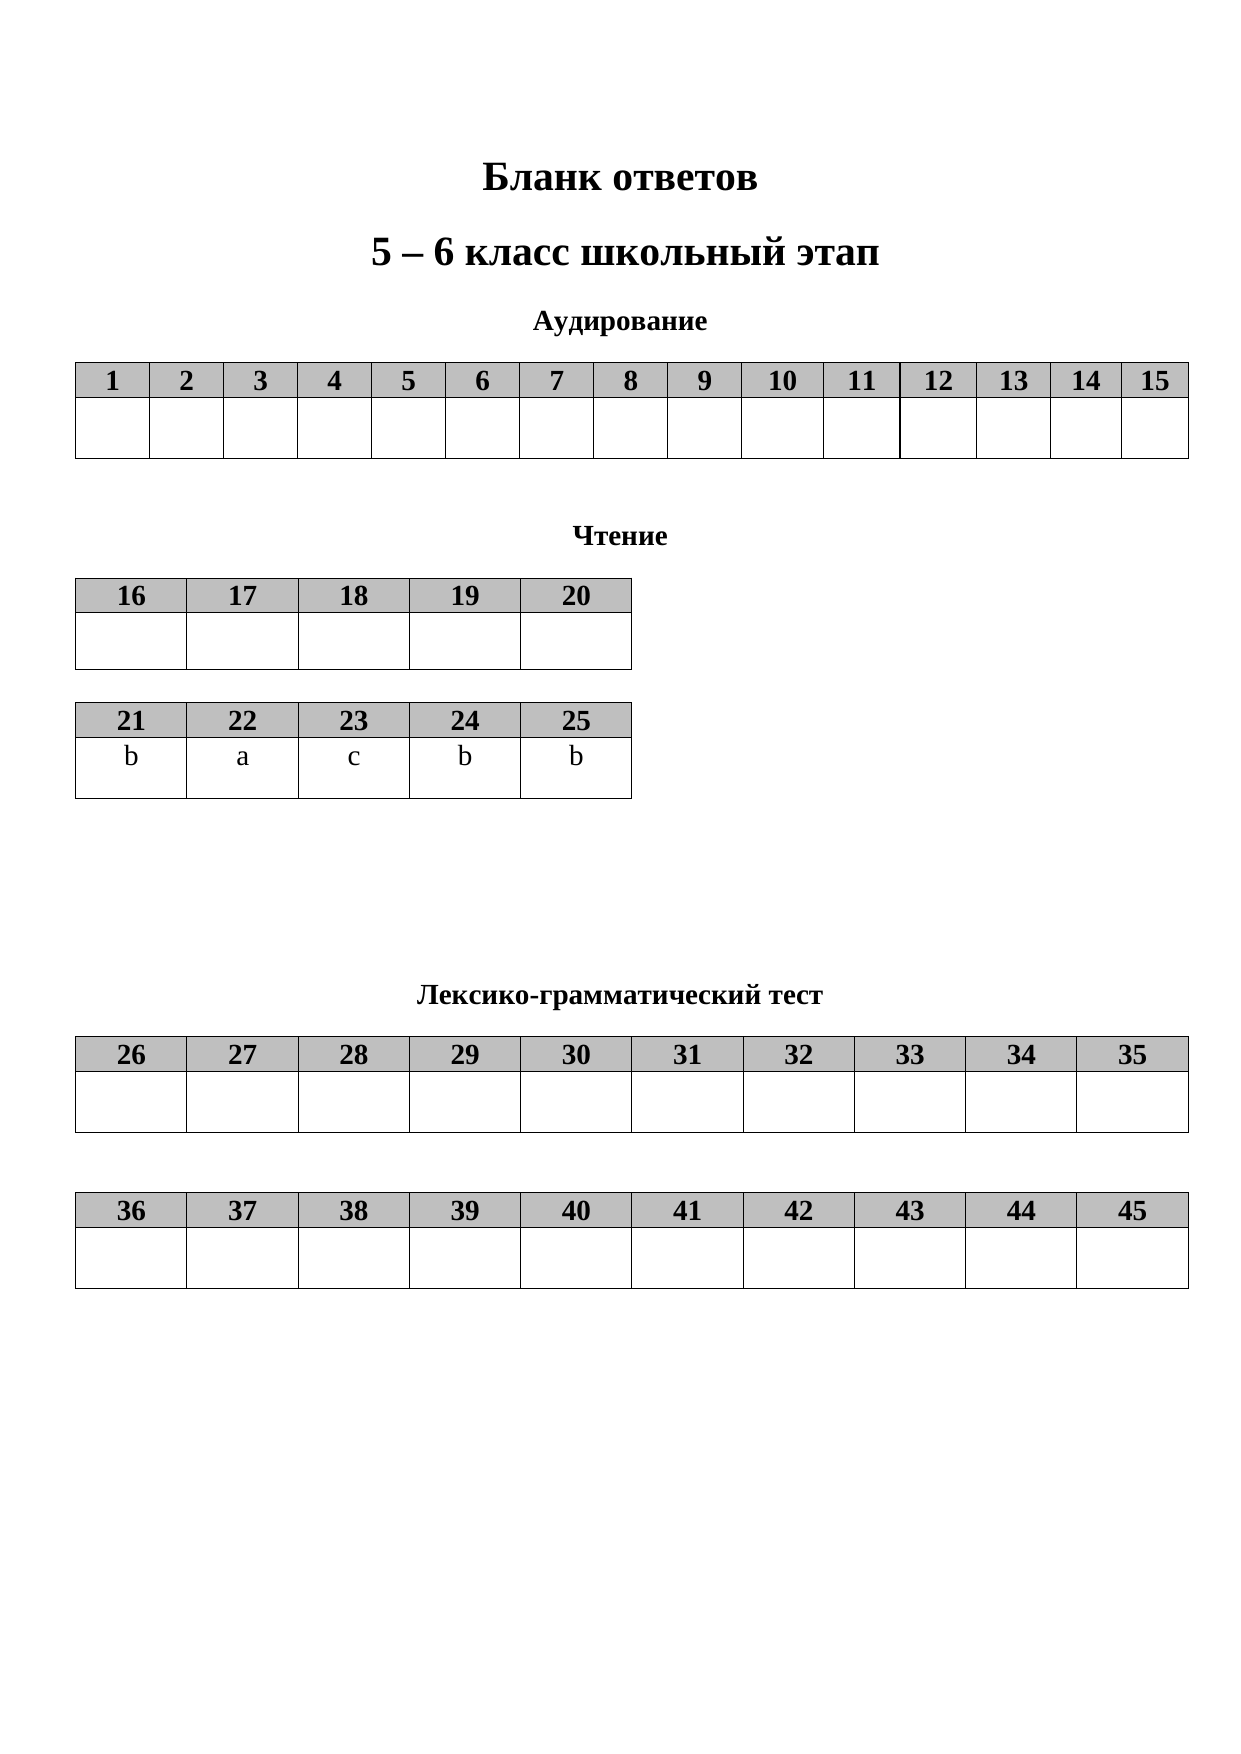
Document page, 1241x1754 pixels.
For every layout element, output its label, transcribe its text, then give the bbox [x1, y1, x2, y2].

table_header 25 [521, 703, 631, 737]
text Лексико-грамматический тест [75, 977, 1165, 1010]
table_header 31 [632, 1037, 743, 1071]
table_cell [299, 613, 409, 669]
table_header 7 [520, 363, 593, 397]
table_cell [966, 1228, 1076, 1287]
table_header 32 [744, 1037, 854, 1071]
table_header 23 [299, 703, 409, 737]
table_header 12 [901, 363, 976, 397]
table_cell [521, 1072, 631, 1132]
table_cell [855, 1072, 965, 1132]
text Аудирование [75, 303, 1165, 336]
table_cell [1077, 1228, 1188, 1287]
table_header 27 [187, 1037, 298, 1071]
table_header 9 [668, 363, 741, 397]
table_cell [742, 398, 823, 458]
table_cell [632, 1228, 743, 1287]
table_header 18 [299, 579, 409, 612]
table_header 34 [966, 1037, 1076, 1071]
table_header 2 [150, 363, 223, 397]
table_cell [187, 613, 298, 669]
table_header 40 [521, 1193, 631, 1227]
table_cell b [521, 738, 631, 798]
text 5 – 6 класс школьный этап [75, 227, 1165, 275]
table_cell [76, 1228, 186, 1287]
table_cell [224, 398, 297, 458]
table_cell [977, 398, 1050, 458]
table_header 21 [76, 703, 186, 737]
table_cell [410, 613, 520, 669]
table_header 30 [521, 1037, 631, 1071]
table_header 26 [76, 1037, 186, 1071]
table_cell [446, 398, 519, 458]
table_cell [1051, 398, 1121, 458]
table_header 42 [744, 1193, 854, 1227]
table_header 20 [521, 579, 631, 612]
table_cell [410, 1072, 520, 1132]
table_header 1 [76, 363, 149, 397]
table_cell c [299, 738, 409, 798]
table_header 15 [1122, 363, 1188, 397]
table_cell [298, 398, 371, 458]
table_header 13 [977, 363, 1050, 397]
table_cell [632, 1072, 743, 1132]
table_header 36 [76, 1193, 186, 1227]
table_cell b [76, 738, 186, 798]
table_header 3 [224, 363, 297, 397]
table_header 11 [824, 363, 899, 397]
table_header 24 [410, 703, 520, 737]
table_cell [855, 1228, 965, 1287]
table_header 6 [446, 363, 519, 397]
table_header 16 [76, 579, 186, 612]
table_cell b [410, 738, 520, 798]
table_cell [901, 398, 976, 458]
table_header 45 [1077, 1193, 1188, 1227]
table_cell [299, 1228, 409, 1287]
table_cell a [187, 738, 298, 798]
table_cell [520, 398, 593, 458]
table_header 22 [187, 703, 298, 737]
table_cell [594, 398, 667, 458]
table_header 37 [187, 1193, 298, 1227]
table_cell [76, 1072, 186, 1132]
table_header 10 [742, 363, 823, 397]
table_cell [150, 398, 223, 458]
table_header 41 [632, 1193, 743, 1227]
table_cell [187, 1072, 298, 1132]
table_header 5 [372, 363, 445, 397]
table_header 8 [594, 363, 667, 397]
table_cell [372, 398, 445, 458]
table_header 14 [1051, 363, 1121, 397]
table_header 35 [1077, 1037, 1188, 1071]
table_cell [744, 1072, 854, 1132]
table_cell [1077, 1072, 1188, 1132]
table_cell [744, 1228, 854, 1287]
table_header 44 [966, 1193, 1076, 1227]
table_header 29 [410, 1037, 520, 1071]
table_header 38 [299, 1193, 409, 1227]
table_cell [299, 1072, 409, 1132]
table_header 17 [187, 579, 298, 612]
table_cell [76, 613, 186, 669]
table_cell [824, 398, 899, 458]
table_cell [966, 1072, 1076, 1132]
table_header 43 [855, 1193, 965, 1227]
text Бланк ответов [75, 151, 1165, 199]
table_cell [521, 613, 631, 669]
table_cell [668, 398, 741, 458]
table_header 4 [298, 363, 371, 397]
table_cell [76, 398, 149, 458]
table_header 33 [855, 1037, 965, 1071]
table_header 39 [410, 1193, 520, 1227]
table_cell [1122, 398, 1188, 458]
table_header 28 [299, 1037, 409, 1071]
table_header 19 [410, 579, 520, 612]
table_cell [521, 1228, 631, 1287]
text Чтение [75, 518, 1165, 552]
table_cell [187, 1228, 298, 1287]
table_cell [410, 1228, 520, 1287]
